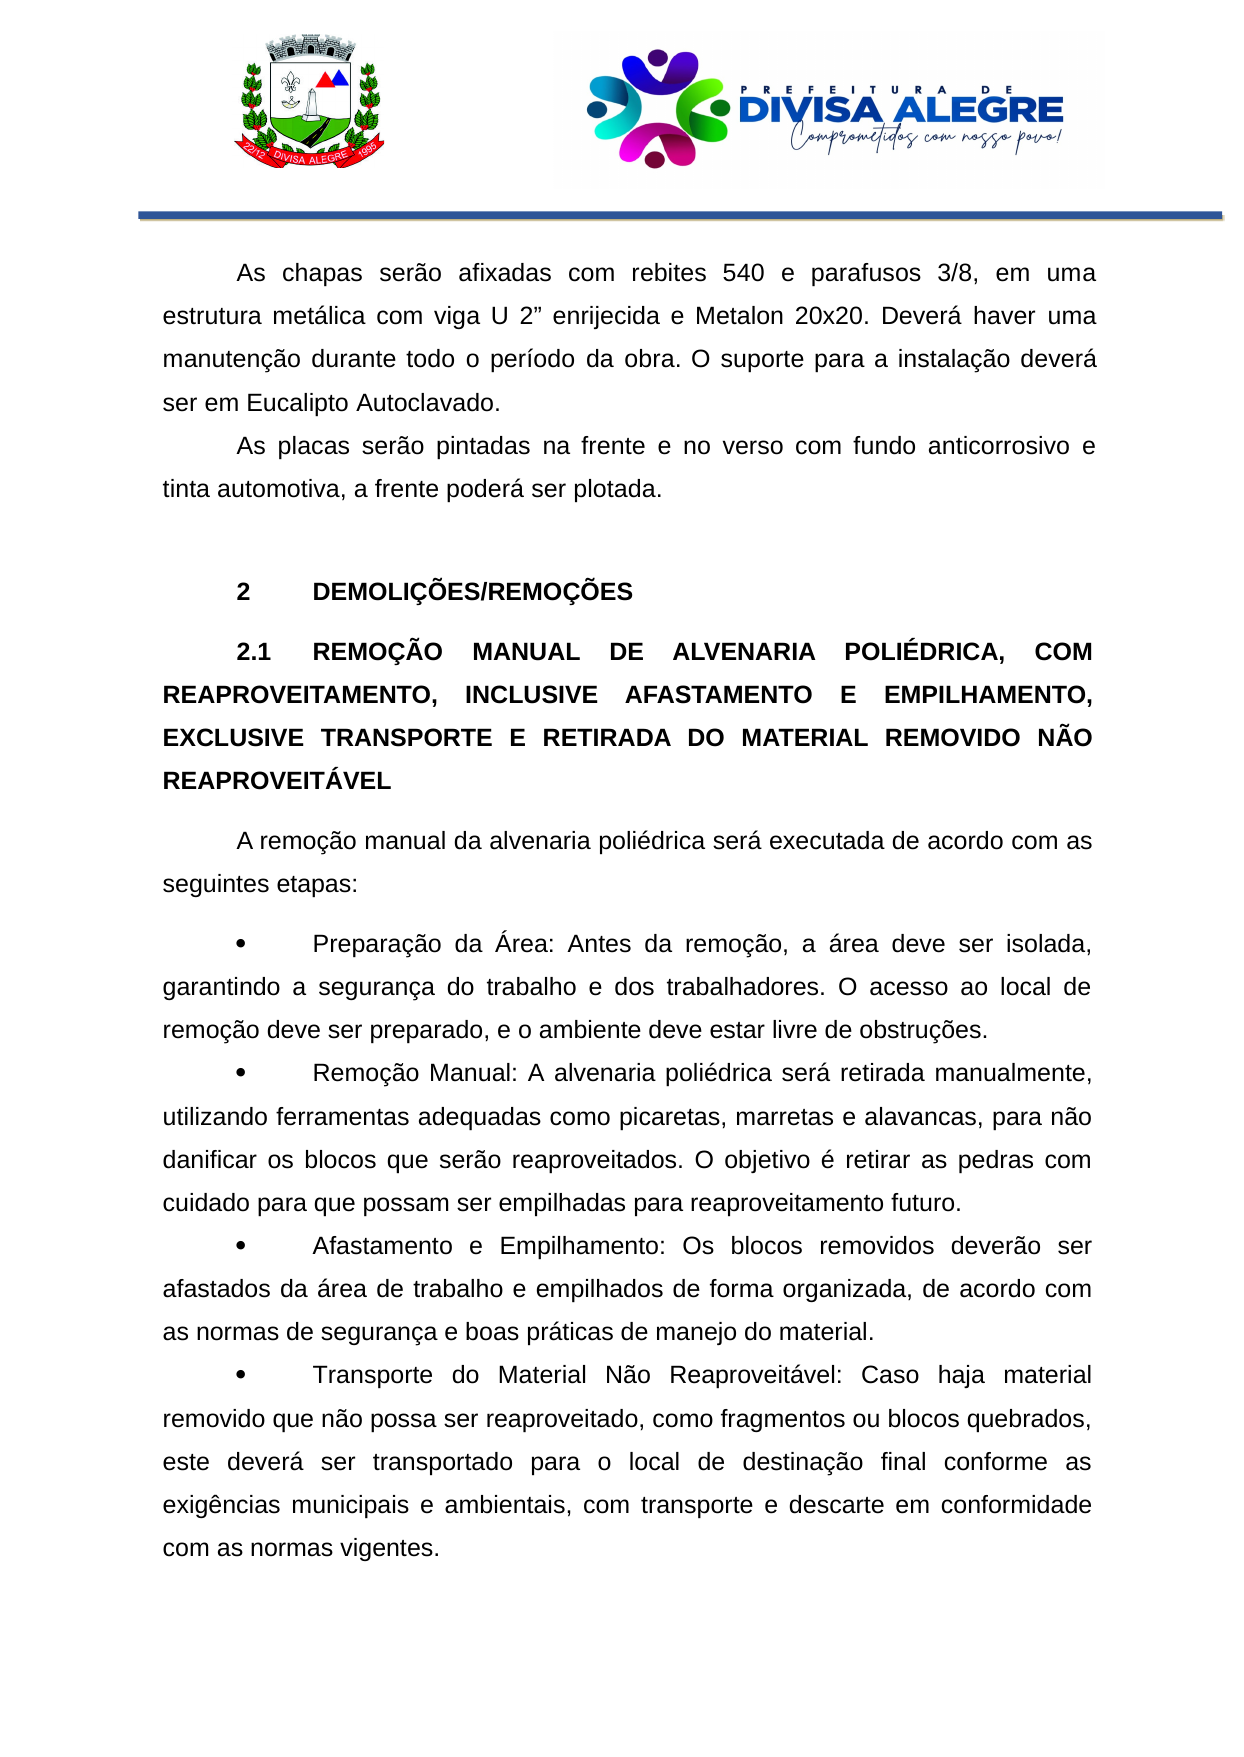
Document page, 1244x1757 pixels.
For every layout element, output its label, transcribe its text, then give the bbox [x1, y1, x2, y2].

picture [231, 34, 384, 166]
text As chapas serão afixadas com rebites 540 e parafusos 3/8, em uma estrutura metálica com viga U 2” enrijecida e Metalon 20x20. Deverá haver uma manutenção durante todo o período da obra. O suporte para a instalação deverá ser em Eucalipto Autoclavado. [162, 258, 1097, 416]
text 2 DEMOLIÇÕES/REMOÇÕES [162, 577, 1094, 606]
list Transporte do Material Não Reaproveitável: Caso haja material removido que não possa ser reaproveitado, como fragmentos ou blocos quebrados, este deverá ser transportado para o local de destinação final conforme as exigências municipais e ambientais, com transporte e descarte em conformidade com as normas vigentes. [162, 1360, 1094, 1562]
text As placas serão pintadas na frente e no verso com fundo anticorrosivo e tinta automotiva, a frente poderá ser plotada. [162, 431, 1097, 503]
list Remoção Manual: A alvenaria poliédrica será retirada manualmente, utilizando ferramentas adequadas como picaretas, marretas e alavancas, para não danificar os blocos que serão reaproveitados. O objetivo é retirar as pedras com cuidado para que possam ser empilhadas para reaproveitamento futuro. [162, 1058, 1094, 1216]
text 2.1 REMOÇÃO MANUAL DE ALVENARIA POLIÉDRICA, COM REAPROVEITAMENTO, INCLUSIVE AFASTAMENTO E EMPILHAMENTO, EXCLUSIVE TRANSPORTE E RETIRADA DO MATERIAL REMOVIDO NÃO REAPROVEITÁVEL [162, 637, 1094, 795]
text A remoção manual da alvenaria poliédrica será executada de acordo com as seguintes etapas: [162, 826, 1094, 898]
list Preparação da Área: Antes da remoção, a área deve ser isolada, garantindo a segurança do trabalho e dos trabalhadores. O acesso ao local de remoção deve ser preparado, e o ambiente deve estar livre de obstruções. [162, 929, 1094, 1044]
picture [553, 31, 1106, 189]
list Afastamento e Empilhamento: Os blocos removidos deverão ser afastados da área de trabalho e empilhados de forma organizada, de acordo com as normas de segurança e boas práticas de manejo do material. [162, 1231, 1094, 1346]
